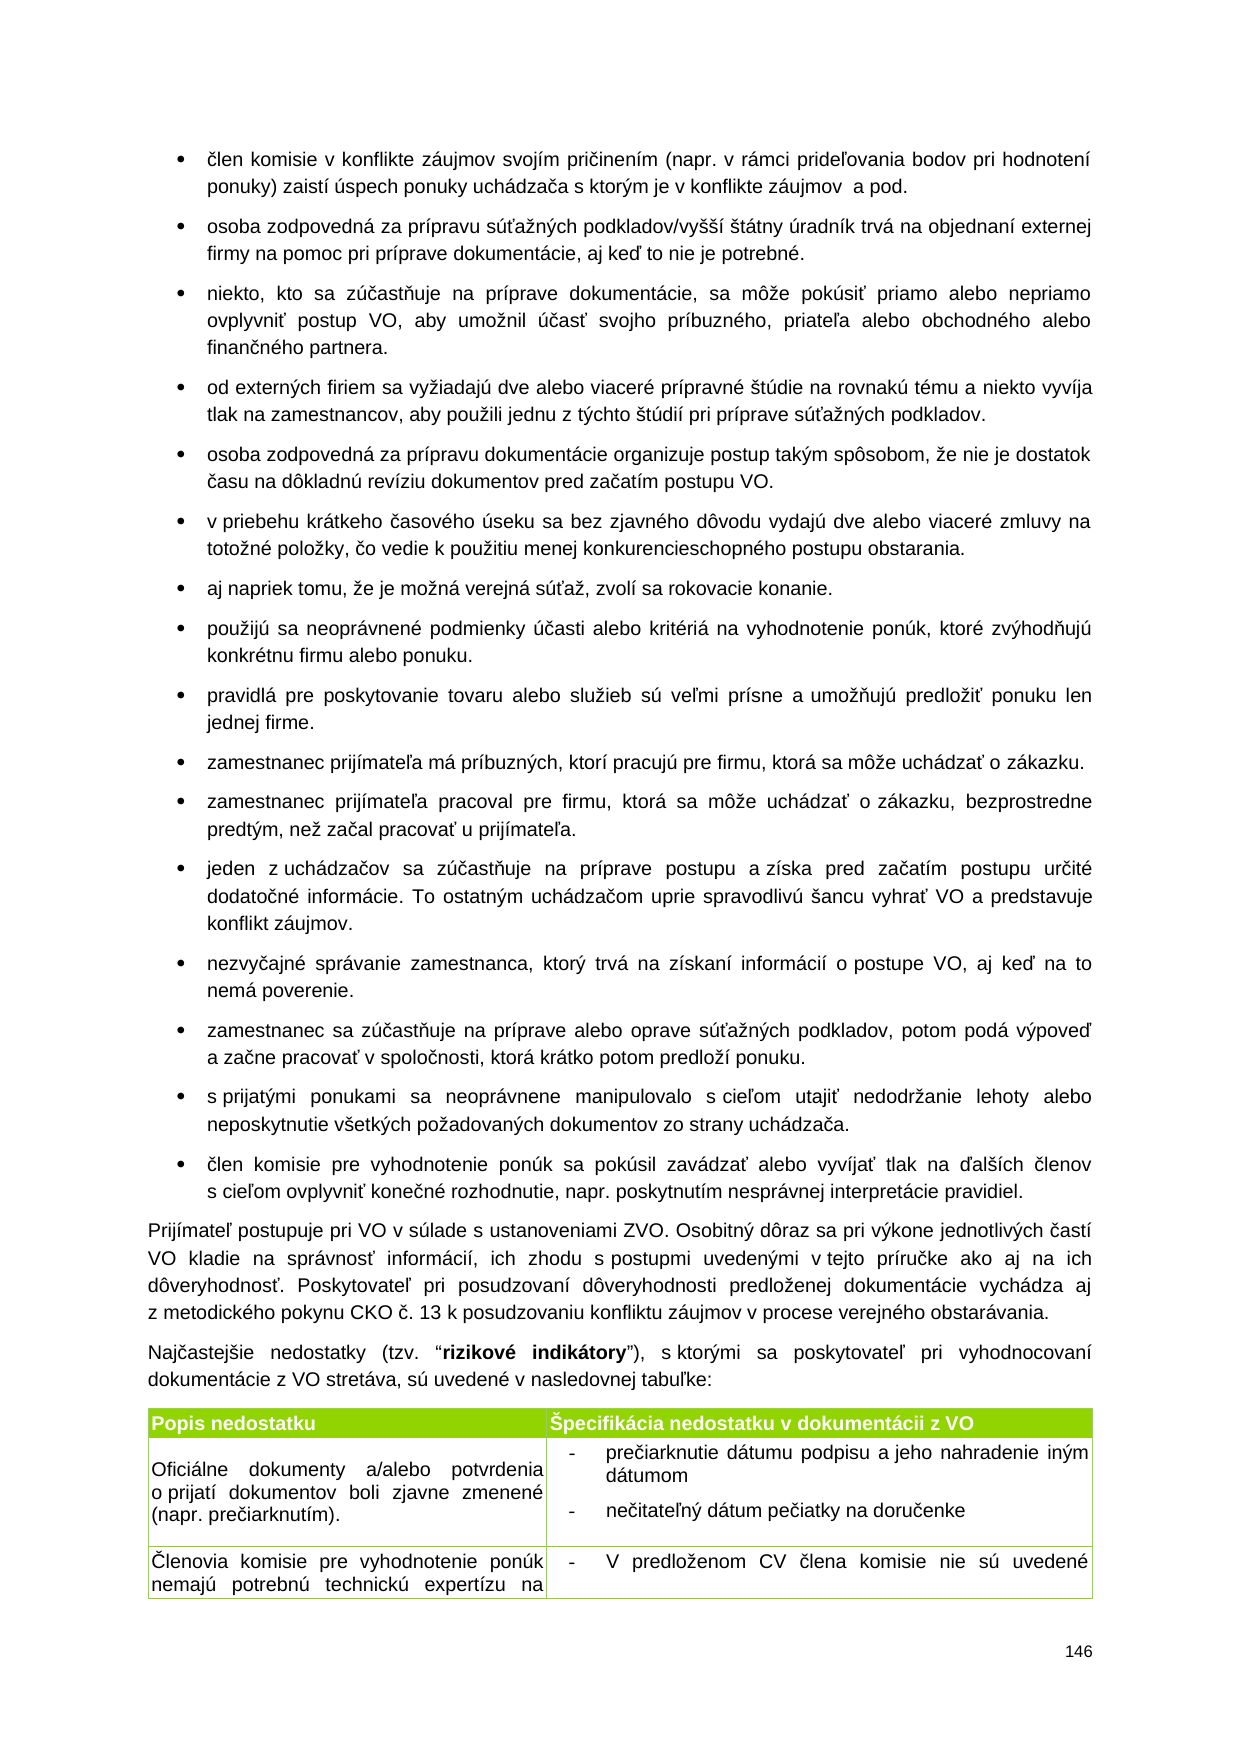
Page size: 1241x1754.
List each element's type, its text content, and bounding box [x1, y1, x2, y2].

text nezvyčajné správanie zamestnanca, ktorý trvá na získaní informácií o postupe VO, aj keď na to nemá poverenie. [177, 951, 1092, 1001]
text v priebehu krátkeho časového úseku sa bez zjavného dôvodu vydajú dve alebo viaceré zmluvy na totožné položky, čo vedie k použitiu menej konkurencieschopného postupu obstarania. [177, 510, 1092, 560]
table_cell prečiarknutie dátumu podpisu a jeho nahradenie iným dátumom nečitateľný dátum pečiatky na doručenke [547, 1438, 1092, 1546]
table_header Popis nedostatku [149, 1409, 546, 1437]
text použijú sa neoprávnené podmienky účasti alebo kritériá na vyhodnotenie ponúk, ktoré zvýhodňujú konkrétnu firmu alebo ponuku. [177, 617, 1092, 667]
text osoba zodpovedná za prípravu súťažných podkladov/vyšší štátny úradník trvá na objednaní externej firmy na pomoc pri príprave dokumentácie, aj keď to nie je potrebné. [177, 215, 1092, 265]
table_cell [149, 1547, 546, 1598]
table_cell Oficiálne dokumenty a/alebo potvrdenia o prijatí dokumentov boli zjavne zmenené (napr. prečiarknutím). [149, 1438, 546, 1546]
text jeden z uchádzačov sa zúčastňuje na príprave postupu a získa pred začatím postupu určité dodatočné informácie. To ostatným uchádzačom uprie spravodlivú šancu vyhrať VO a predstavuje konflikt záujmov. [177, 857, 1092, 934]
text niekto, kto sa zúčastňuje na príprave dokumentácie, sa môže pokúsiť priamo alebo nepriamo ovplyvniť postup VO, aby umožnil účasť svojho príbuzného, priateľa alebo obchodného alebo finančného partnera. [177, 282, 1092, 359]
text Prijímateľ postupuje pri VO v súlade s ustanoveniami ZVO. Osobitný dôraz sa pri výkone jednotlivých častí VO kladie na správnosť informácií, ich zhodu s postupmi uvedenými v tejto príručke ako aj na ich dôveryhodnosť. Poskytovateľ pri posudzovaní dôveryhodnosti predloženej dokumentácie vychádza aj z metodického pokynu CKO č. 13 k posudzovaniu konfliktu záujmov v procese verejného obstarávania. [148, 1219, 1092, 1324]
text člen komisie pre vyhodnotenie ponúk sa pokúsil zavádzať alebo vyvíjať tlak na ďalších členov s cieľom ovplyvniť konečné rozhodnutie, napr. poskytnutím nesprávnej interpretácie pravidiel. [177, 1152, 1092, 1202]
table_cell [547, 1547, 1092, 1598]
text člen komisie v konflikte záujmov svojím pričinením (napr. v rámci prideľovania bodov pri hodnotení ponuky) zaistí úspech ponuky uchádzača s ktorým je v konflikte záujmov a pod. [177, 148, 1092, 198]
text od externých firiem sa vyžiadajú dve alebo viaceré prípravné štúdie na rovnakú tému a niekto vyvíja tlak na zamestnancov, aby použili jednu z týchto štúdií pri príprave súťažných podkladov. [177, 376, 1092, 426]
text s prijatými ponukami sa neoprávnene manipulovalo s cieľom utajiť nedodržanie lehoty alebo neposkytnutie všetkých požadovaných dokumentov zo strany uchádzača. [177, 1085, 1092, 1135]
text aj napriek tomu, že je možná verejná súťaž, zvolí sa rokovacie konanie. [177, 577, 1092, 599]
text zamestnanec prijímateľa má príbuzných, ktorí pracujú pre firmu, ktorá sa môže uchádzať o zákazku. [177, 751, 1092, 773]
text zamestnanec sa zúčastňuje na príprave alebo oprave súťažných podkladov, potom podá výpoveď a začne pracovať v spoločnosti, ktorá krátko potom predloží ponuku. [177, 1018, 1092, 1068]
text osoba zodpovedná za prípravu dokumentácie organizuje postup takým spôsobom, že nie je dostatok času na dôkladnú revíziu dokumentov pred začatím postupu VO. [177, 443, 1092, 493]
text pravidlá pre poskytovanie tovaru alebo služieb sú veľmi prísne a umožňujú predložiť ponuku len jednej firme. [177, 683, 1092, 733]
table_header Špecifikácia nedostatku v dokumentácii z VO [547, 1409, 1092, 1437]
text zamestnanec prijímateľa pracoval pre firmu, ktorá sa môže uchádzať o zákazku, bezprostredne predtým, než začal pracovať u prijímateľa. [177, 790, 1092, 840]
text Najčastejšie nedostatky (tzv. “rizikové indikátory”), s ktorými sa poskytovateľ pri vyhodnocovaní dokumentácie z VO stretáva, sú uvedené v nasledovnej tabuľke: [148, 1341, 1092, 1391]
